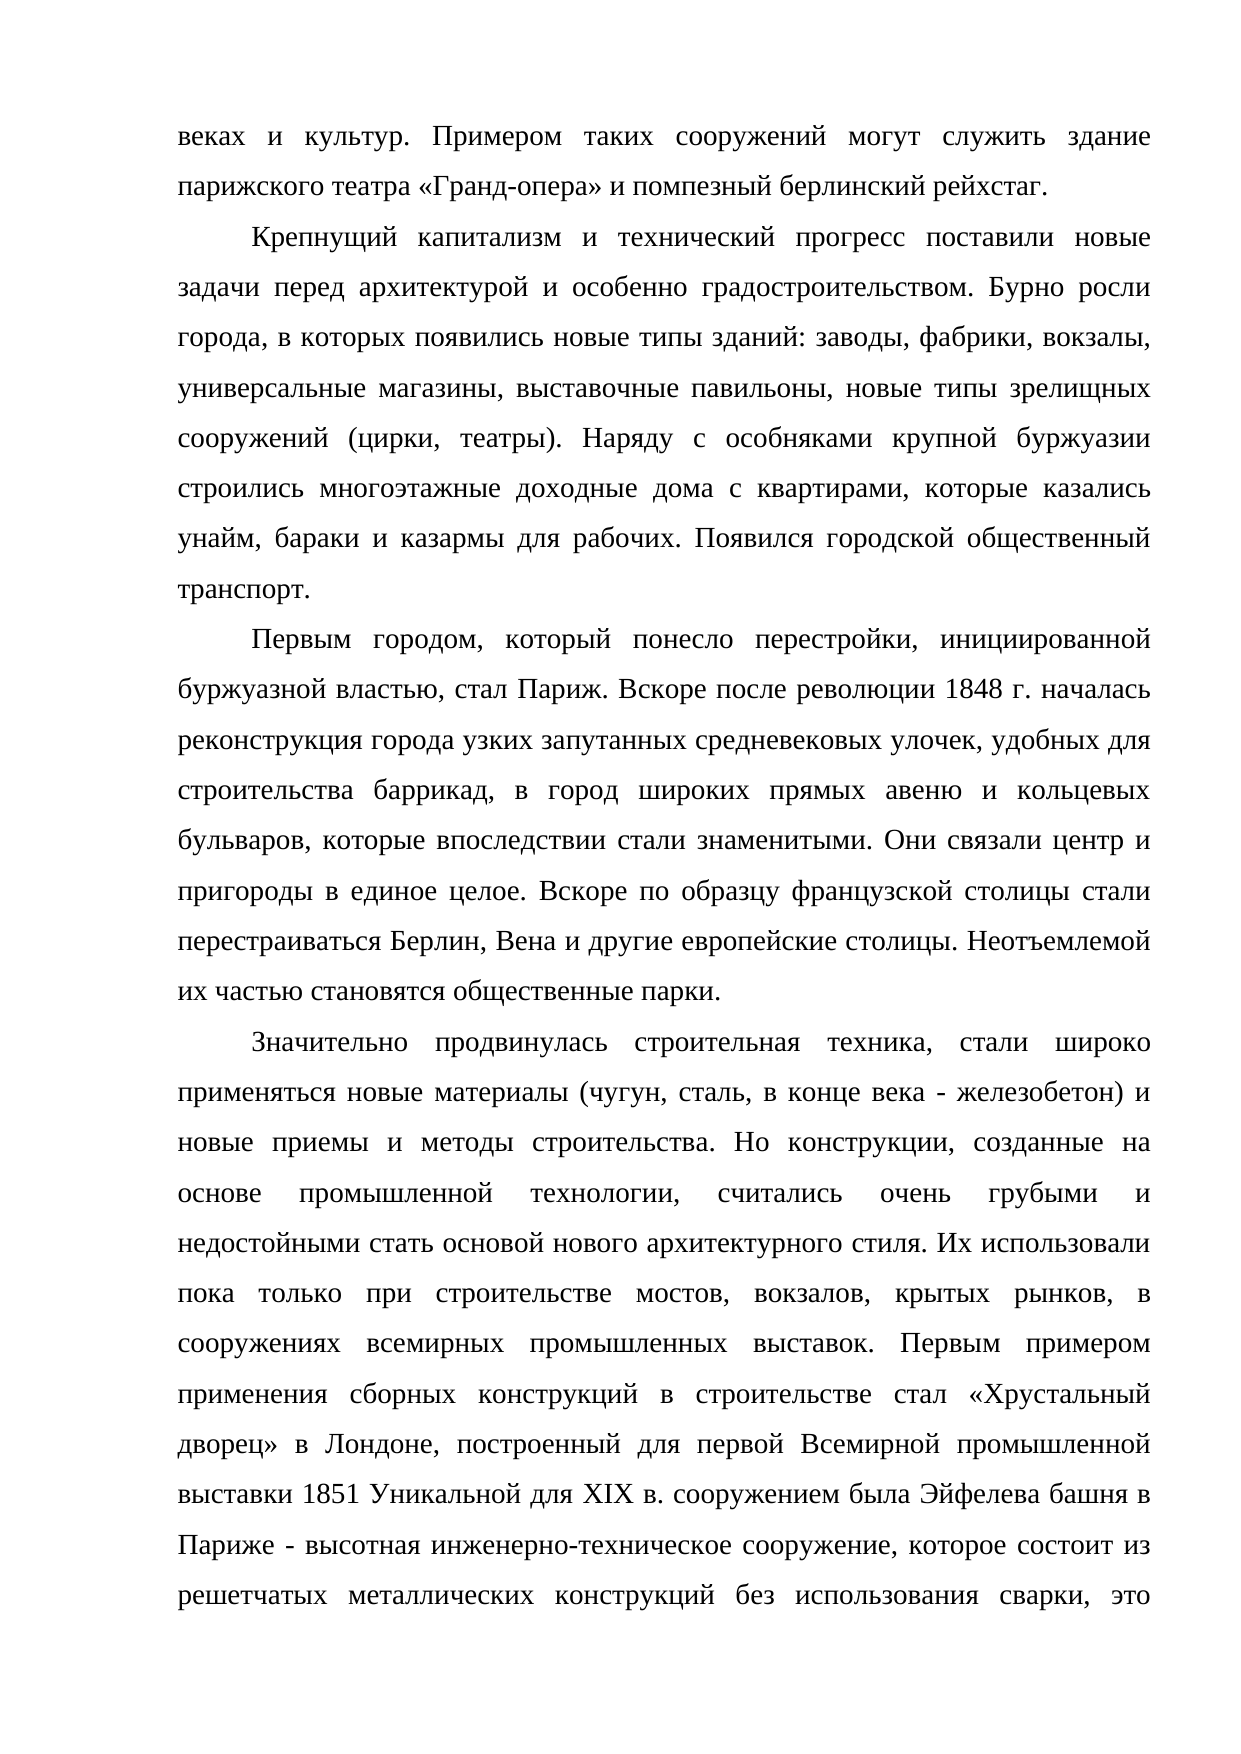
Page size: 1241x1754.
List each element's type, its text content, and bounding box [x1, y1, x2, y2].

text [177, 1024, 1152, 1611]
text Крепнущий капитализм и технический прогресс поставили новые задачи перед архитектурой и особенно градостроительством. Бурно росли города, в которых появились новые типы зданий: заводы, фабрики, вокзалы, универсальные магазины, выставочные павильоны, новые типы зрелищных сооружений (цирки, театры). Наряду с особняками крупной буржуазии строились многоэтажные доходные дома с квартирами, которые казались унайм, бараки и казармы для рабочих. Появился городской общественный транспорт. [177, 219, 1152, 604]
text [177, 118, 1152, 202]
text Первым городом, который понесло перестройки, инициированной буржуазной властью, стал Париж. Вскоре после революции 1848 г. началась реконструкция города узких запутанных средневековых улочек, удобных для строительства баррикад, в город широких прямых авеню и кольцевых бульваров, которые впоследствии стали знаменитыми. Они связали центр и пригороды в единое целое. Вскоре по образцу французской столицы стали перестраиваться Берлин, Вена и другие европейские столицы. Неотъемлемой их частью становятся общественные парки. [177, 621, 1152, 1007]
